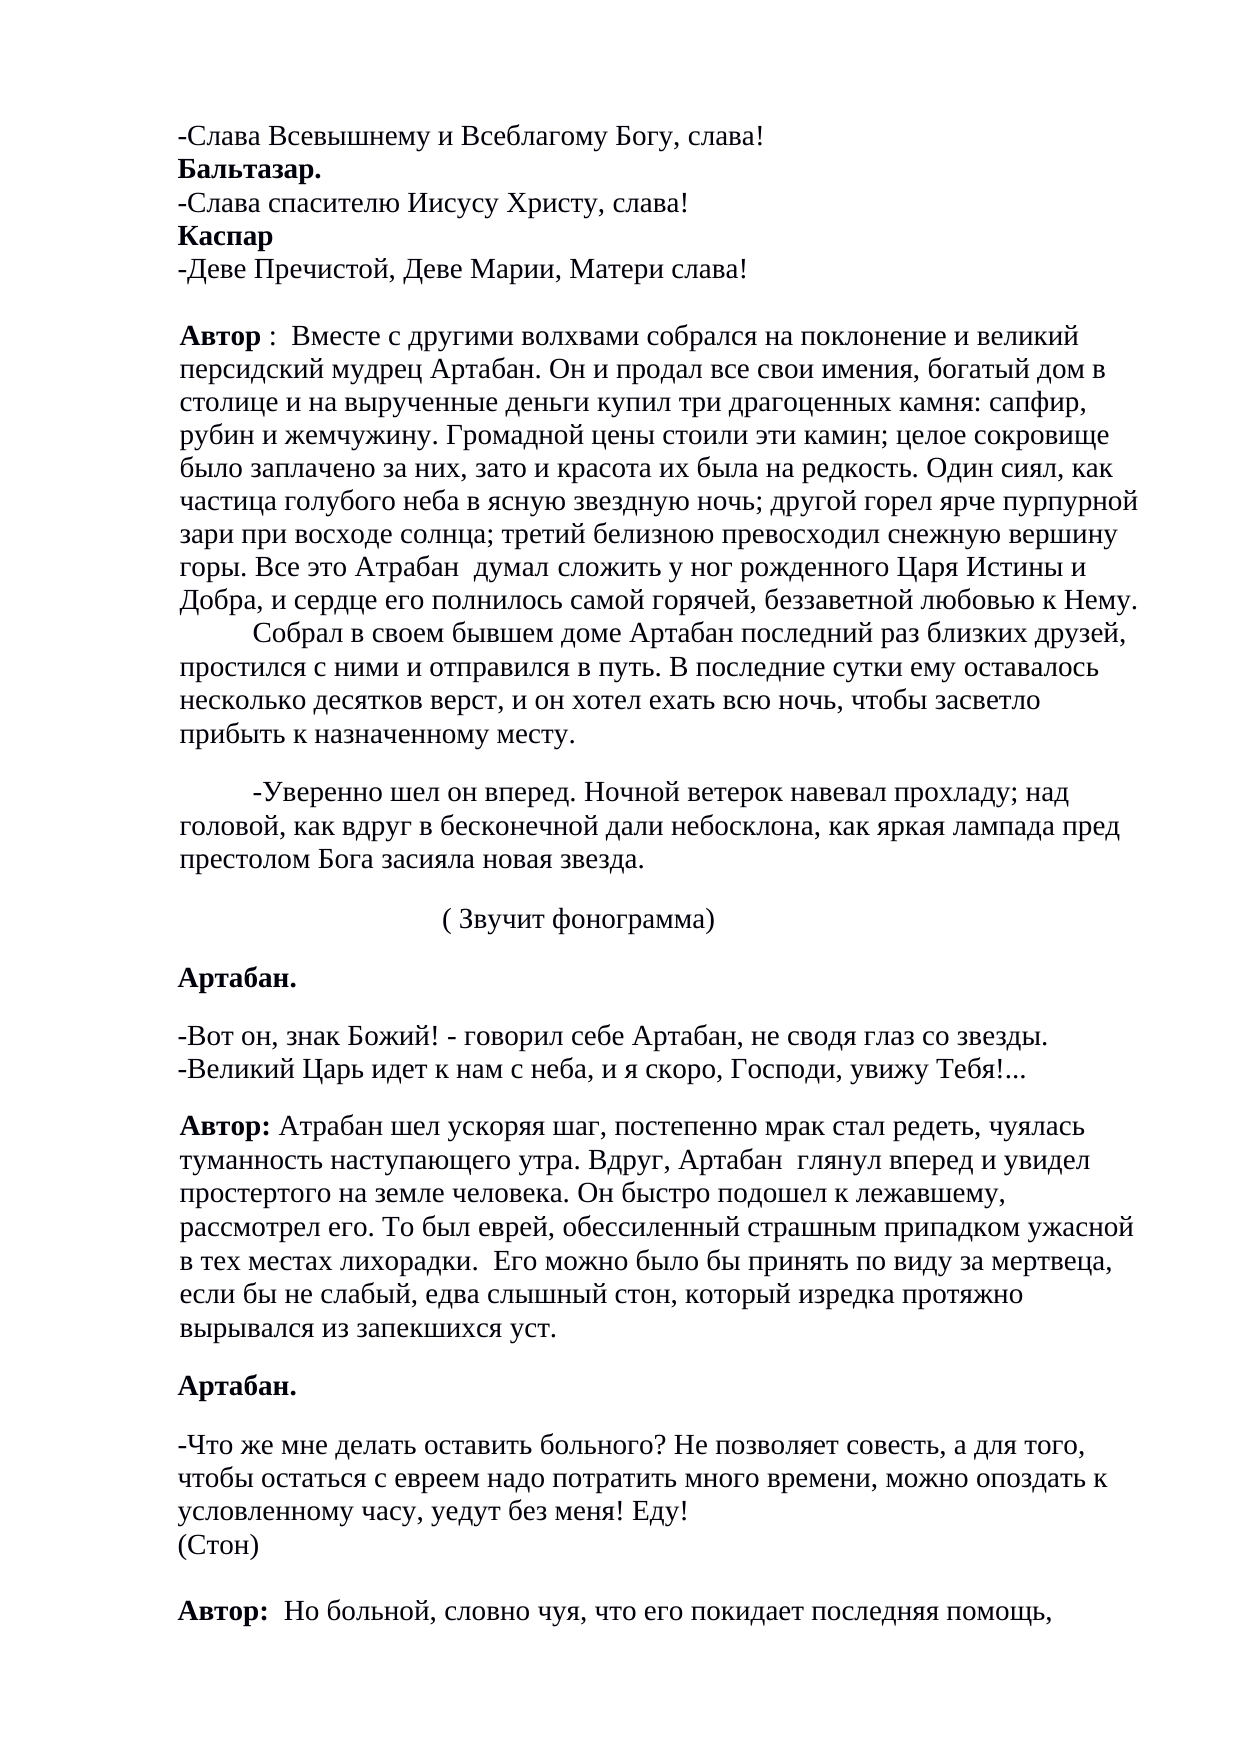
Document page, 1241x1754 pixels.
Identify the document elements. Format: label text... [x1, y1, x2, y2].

text Автор: Атрабан шел ускоряя шаг, постепенно мрак стал редеть, чуялась туманность наступающего утра. Вдруг, Артабан глянул вперед и увидел простертого на земле человека. Он быстро подошел к лежавшему, рассмотрел его. То был еврей, обессиленный страшным припадком ужасной в тех местах лихорадки. Его можно было бы принять по виду за мертвеца, если бы не слабый, едва слышный стон, который изредка протяжно вырывался из запекшихся уст. [179, 1109, 1149, 1344]
text ( Звучит фонограмма) [179, 901, 1149, 935]
text Автор : Вместе с другими волхвами собрался на поклонение и великий персидский мудрец Артабан. Он и продал все свои имения, богатый дом в столице и на вырученные деньги купил три драгоценных камня: сапфир, рубин и жемчужину. Громадной цены стоили эти камин; целое сокровище было заплачено за них, зато и красота их была на редкость. Один сиял, как частица голубого неба в ясную звездную ночь; другой горел ярче пурпурной зари при восходе солнца; третий белизною превосходил снежную вершину горы. Все это Атрабан думал сложить у ног рожденного Царя Истины и Добра, и сердце его полнилось самой горячей, беззаветной любовью к Нему. [179, 319, 1149, 616]
text -Что же мне делать оставить больного? Не позволяет совесть, а для того, чтобы остаться с евреем надо потратить много времени, можно опоздать к условленному часу, уедут без меня! Еду! [177, 1428, 1152, 1527]
text Артабан. [177, 1369, 1149, 1403]
text (Стон) [177, 1527, 1152, 1561]
text -Вот он, знак Божий! - говорил себе Артабан, не сводя глаз со звезды. [177, 1020, 1149, 1052]
text -Деве Пречистой, Деве Марии, Матери слава! [177, 252, 1152, 285]
text -Слава спасителю Иисусу Христу, слава! [177, 185, 1152, 219]
text -Уверенно шел он вперед. Ночной ветерок навевал прохладу; над головой, как вдруг в бесконечной дали небосклона, как яркая лампада пред престолом Бога засияла новая звезда. [179, 775, 1149, 876]
text -Великий Царь идет к нам с неба, и я скоро, Господи, увижу Тебя!... [177, 1052, 1149, 1085]
text -Слава Всевышнему и Всеблагому Богу, слава! [177, 118, 1152, 152]
text Бальтазар. [177, 152, 1152, 185]
text Артабан. [177, 961, 1149, 994]
text Собрал в своем бывшем доме Артабан последний раз близких друзей, простился с ними и отправился в путь. В последние сутки ему оставалось несколько десятков верст, и он хотел ехать всю ночь, чтобы засветло прибыть к назначенному месту. [179, 616, 1149, 750]
text Автор: Но больной, словно чуя, что его покидает последняя помощь, [177, 1594, 1152, 1627]
text Каспар [177, 219, 1152, 252]
